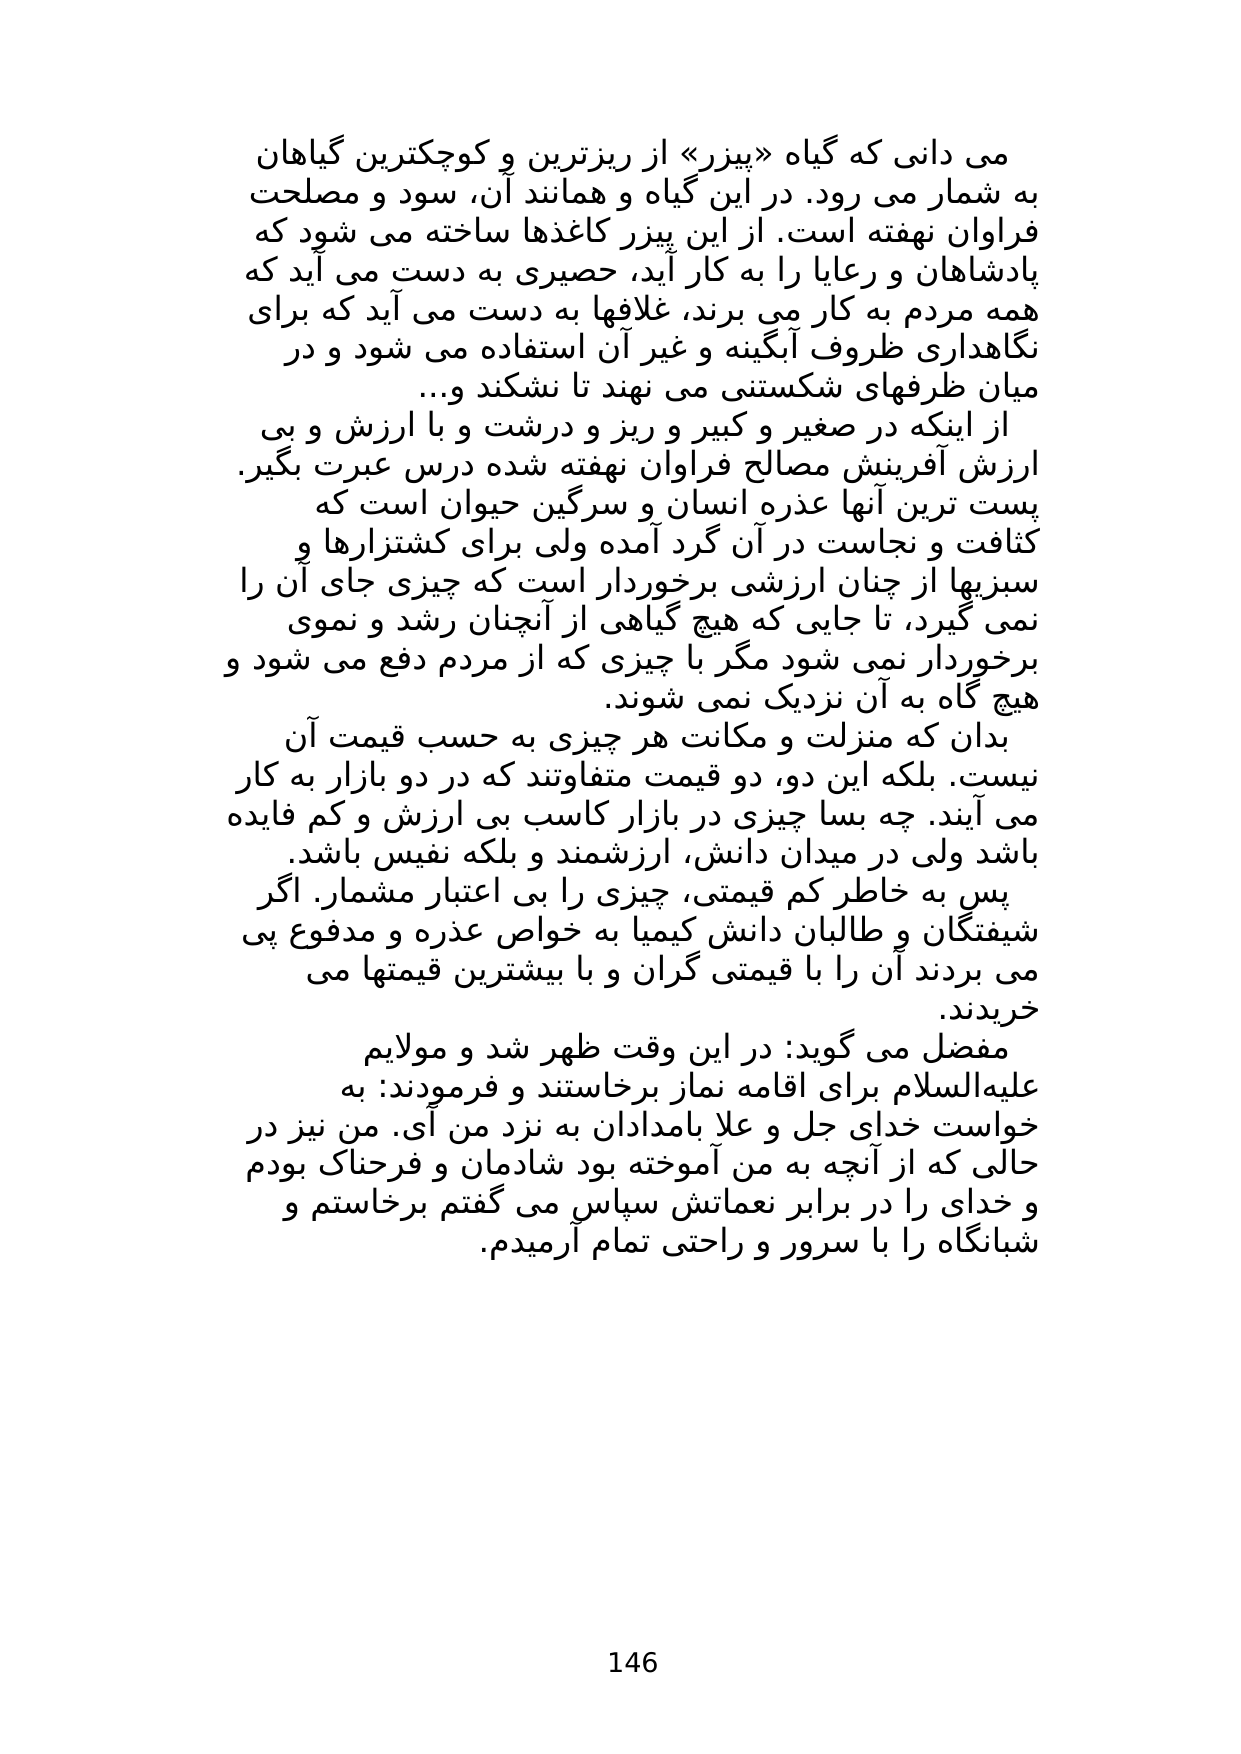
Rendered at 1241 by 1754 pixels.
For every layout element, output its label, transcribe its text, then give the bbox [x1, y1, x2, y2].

text می دانی که گیاه «پیزر» از ریزترین و کوچکترین گیاهان به شمار می رود. در این گیاه و همانند آن، سود و مصلحت فراوان نهفته است. از این پیزر کاغذها ساخته می شود که پادشاهان و رعایا را به کار آید، حصیری به دست می آید که همه مردم به کار می برند، غلافها به دست می آید که برای نگاهداری ظروف آبگینه و غیر آن استفاده می شود و در میان ظرفهای شکستنی می نهند تا نشکند و... [225, 134, 1041, 406]
text بدان که منزلت و مکانت هر چیزی به حسب قیمت آن نیست. بلکه این دو، دو قیمت متفاوتند که در دو بازار به کار می آیند. چه بسا چیزی در بازار کاسب بی ارزش و کم فایده باشد ولی در میدان دانش، ارزشمند و بلکه نفیس باشد. [225, 716, 1041, 872]
text مفضل می گوید: در این وقت ظهر شد و مولایم عليه‌السلام برای اقامه نماز برخاستند و فرمودند: به خواست خدای جل و علا بامدادان به نزد من آی. من نیز در حالی که از آنچه به من آموخته بود شادمان و فرحناک بودم و خدای را در برابر نعماتش سپاس می گفتم برخاستم و شبانگاه را با سرور و راحتی تمام آرمیدم. [225, 1027, 1041, 1260]
text پس به خاطر کم قیمتی، چیزی را بی اعتبار مشمار. اگر شیفتگان و طالبان دانش کیمیا به خواص عذره و مدفوع پی می بردند آن را با قیمتی گران و با بیشترین قیمتها می خریدند. [225, 872, 1041, 1027]
text از اینکه در صغیر و کبیر و ریز و درشت و با ارزش و بی ارزش آفرینش مصالح فراوان نهفته شده درس عبرت بگیر. پست ترین آنها عذره انسان و سرگین حیوان است که کثافت و نجاست در آن گرد آمده ولی برای کشتزارها و سبزیها از چنان ارزشی برخوردار است که چیزی جای آن را نمی گیرد، تا جایی که هیچ گیاهی از آنچنان رشد و نموی برخوردار نمی شود مگر با چیزی که از مردم دفع می شود و هیچ گاه به آن نزدیک نمی شوند. [225, 406, 1041, 716]
